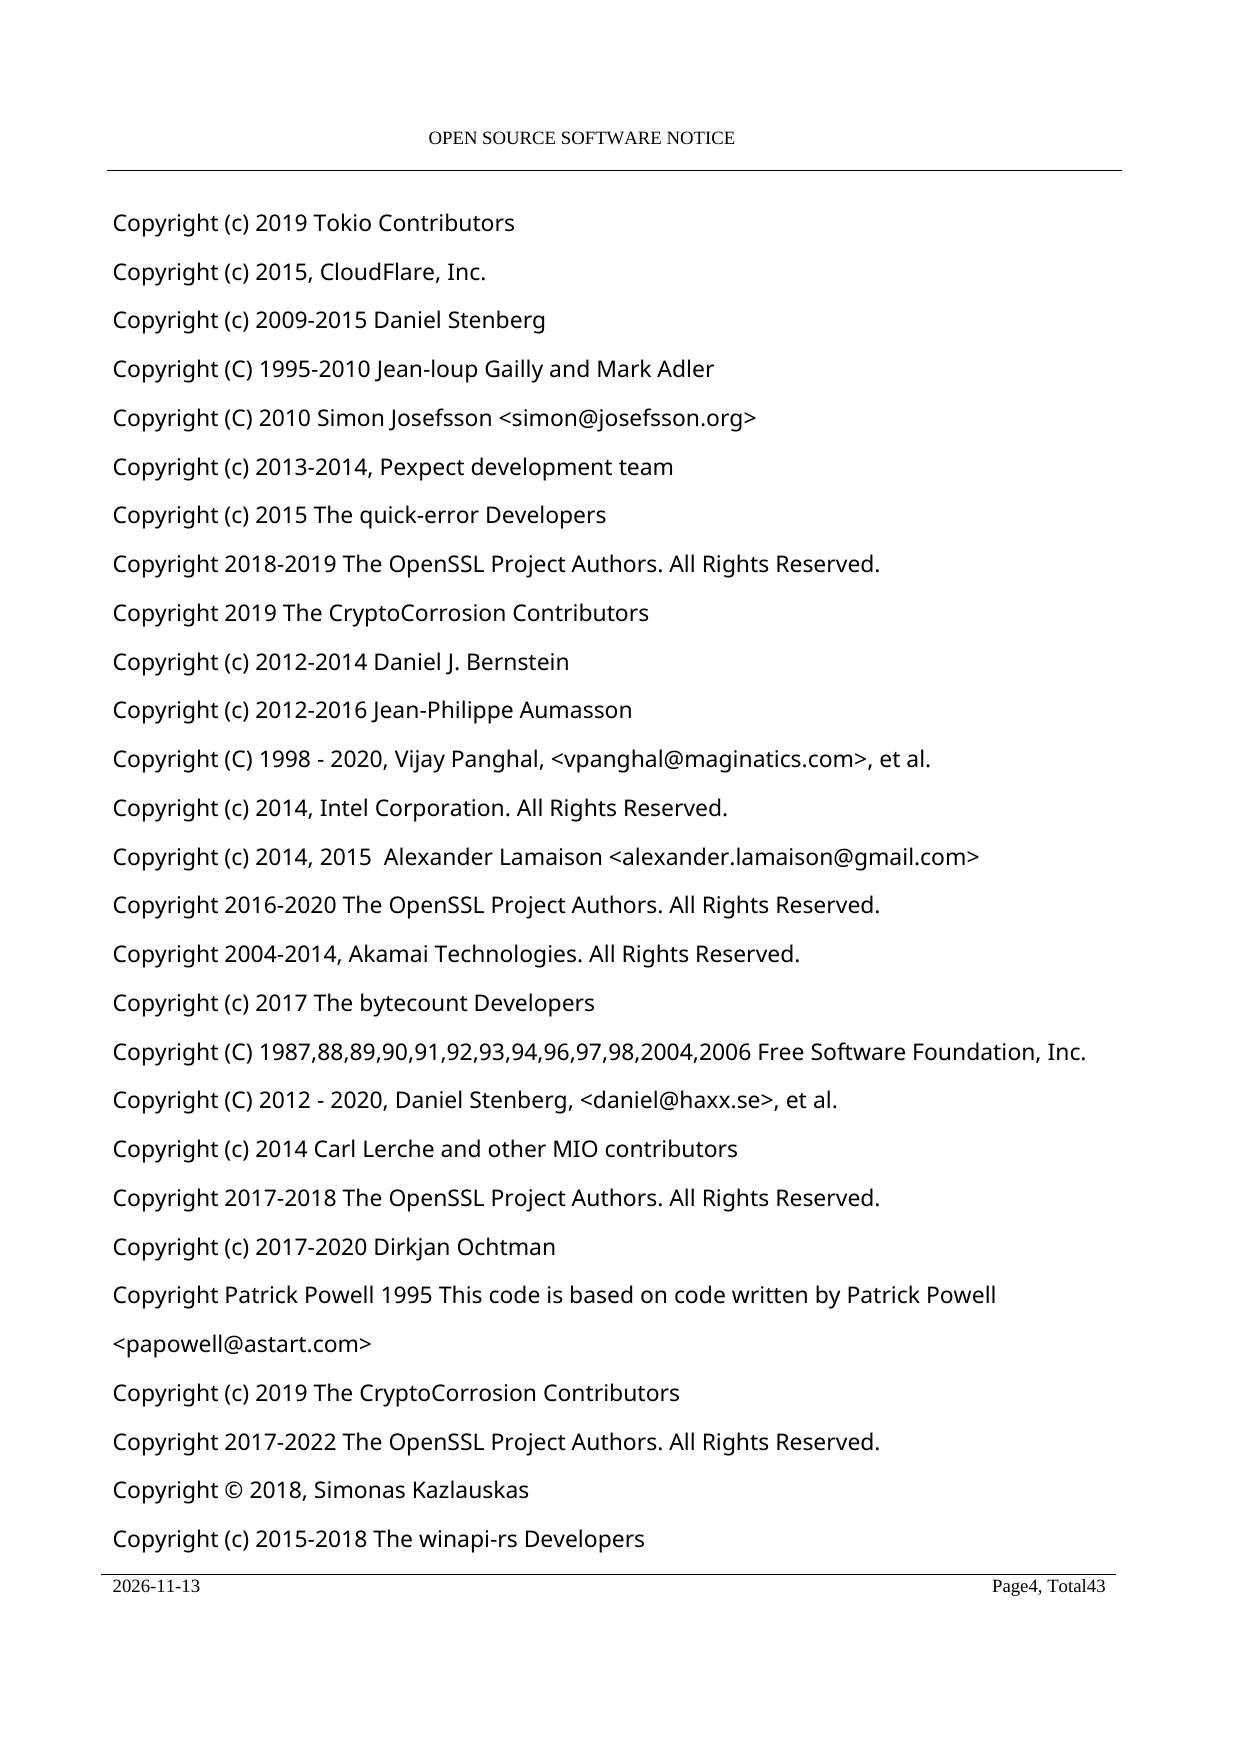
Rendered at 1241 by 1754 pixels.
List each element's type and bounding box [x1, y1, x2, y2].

text [112, 206, 1128, 1555]
